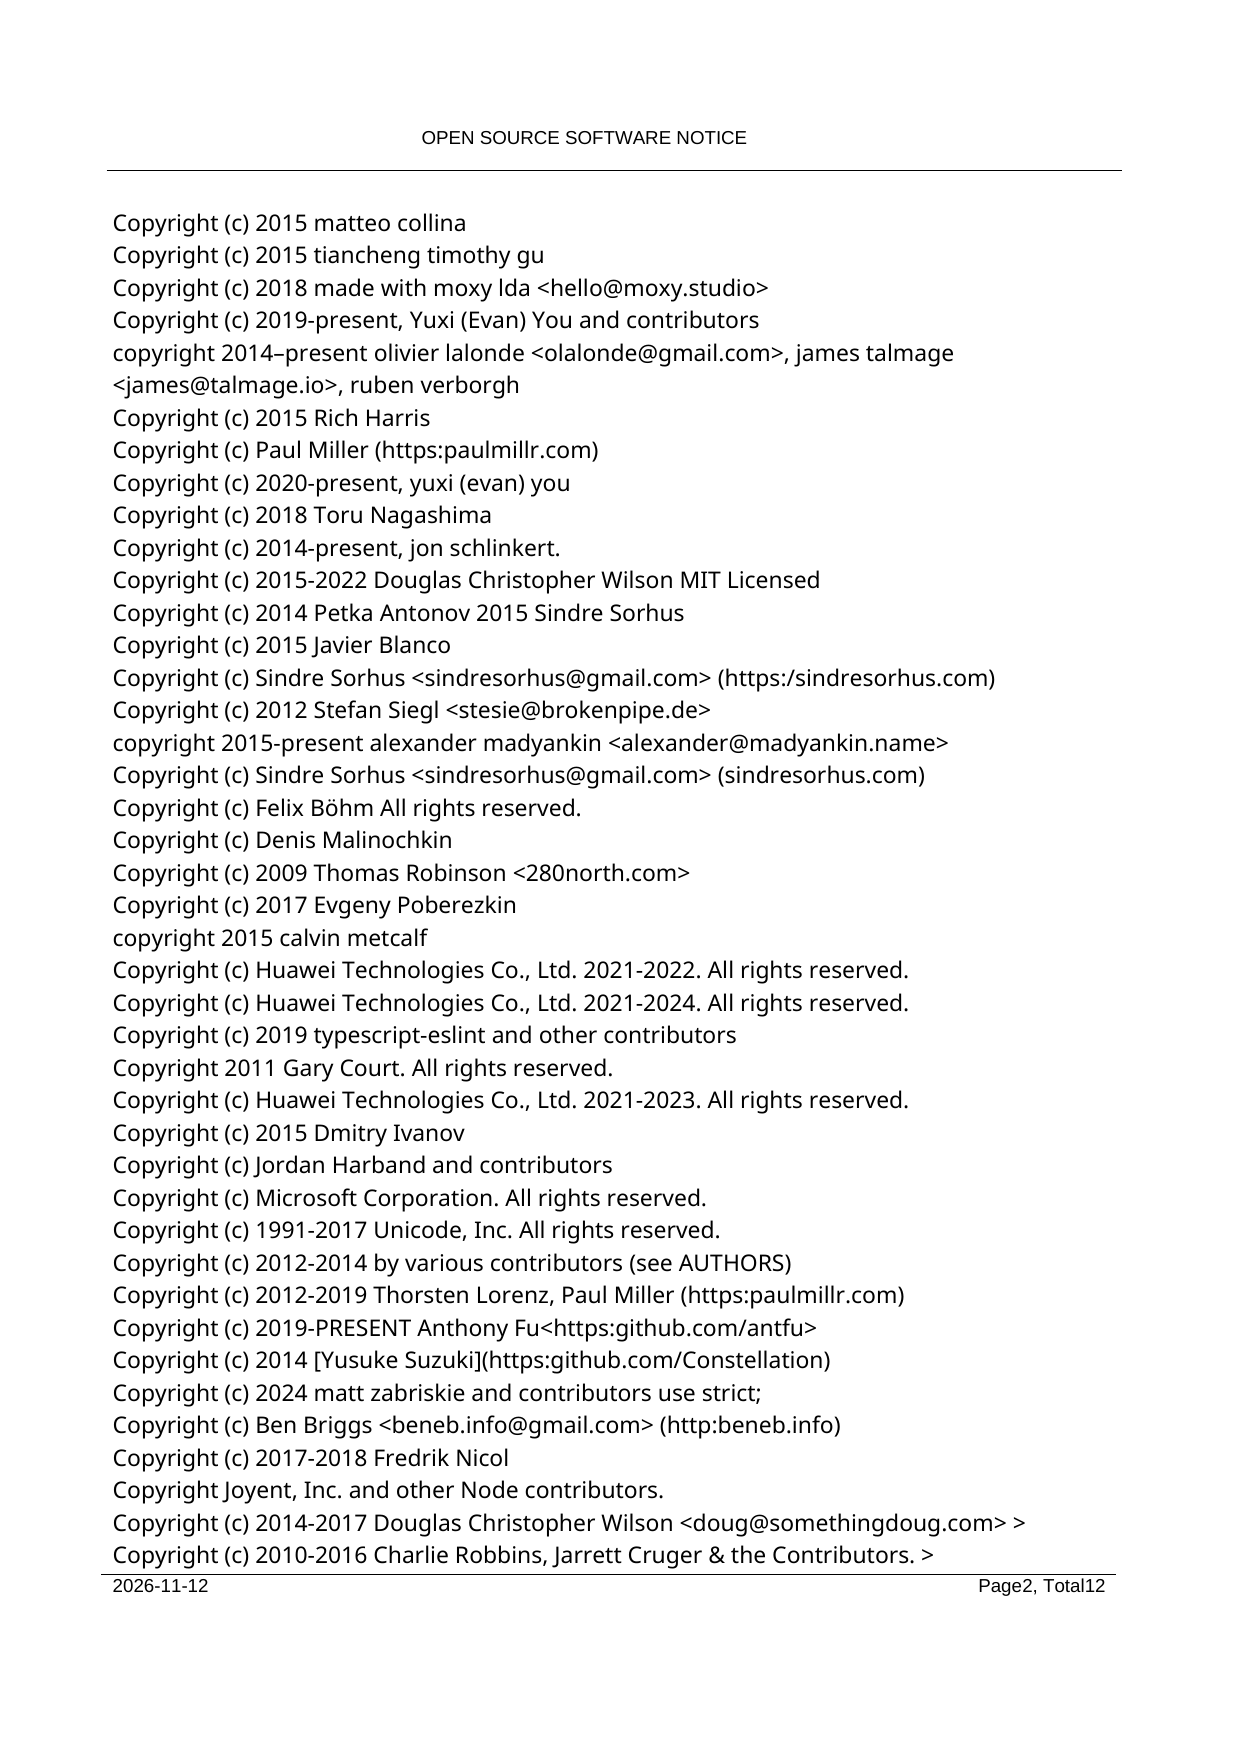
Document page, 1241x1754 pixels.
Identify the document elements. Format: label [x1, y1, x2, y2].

text [112, 206, 1128, 1571]
